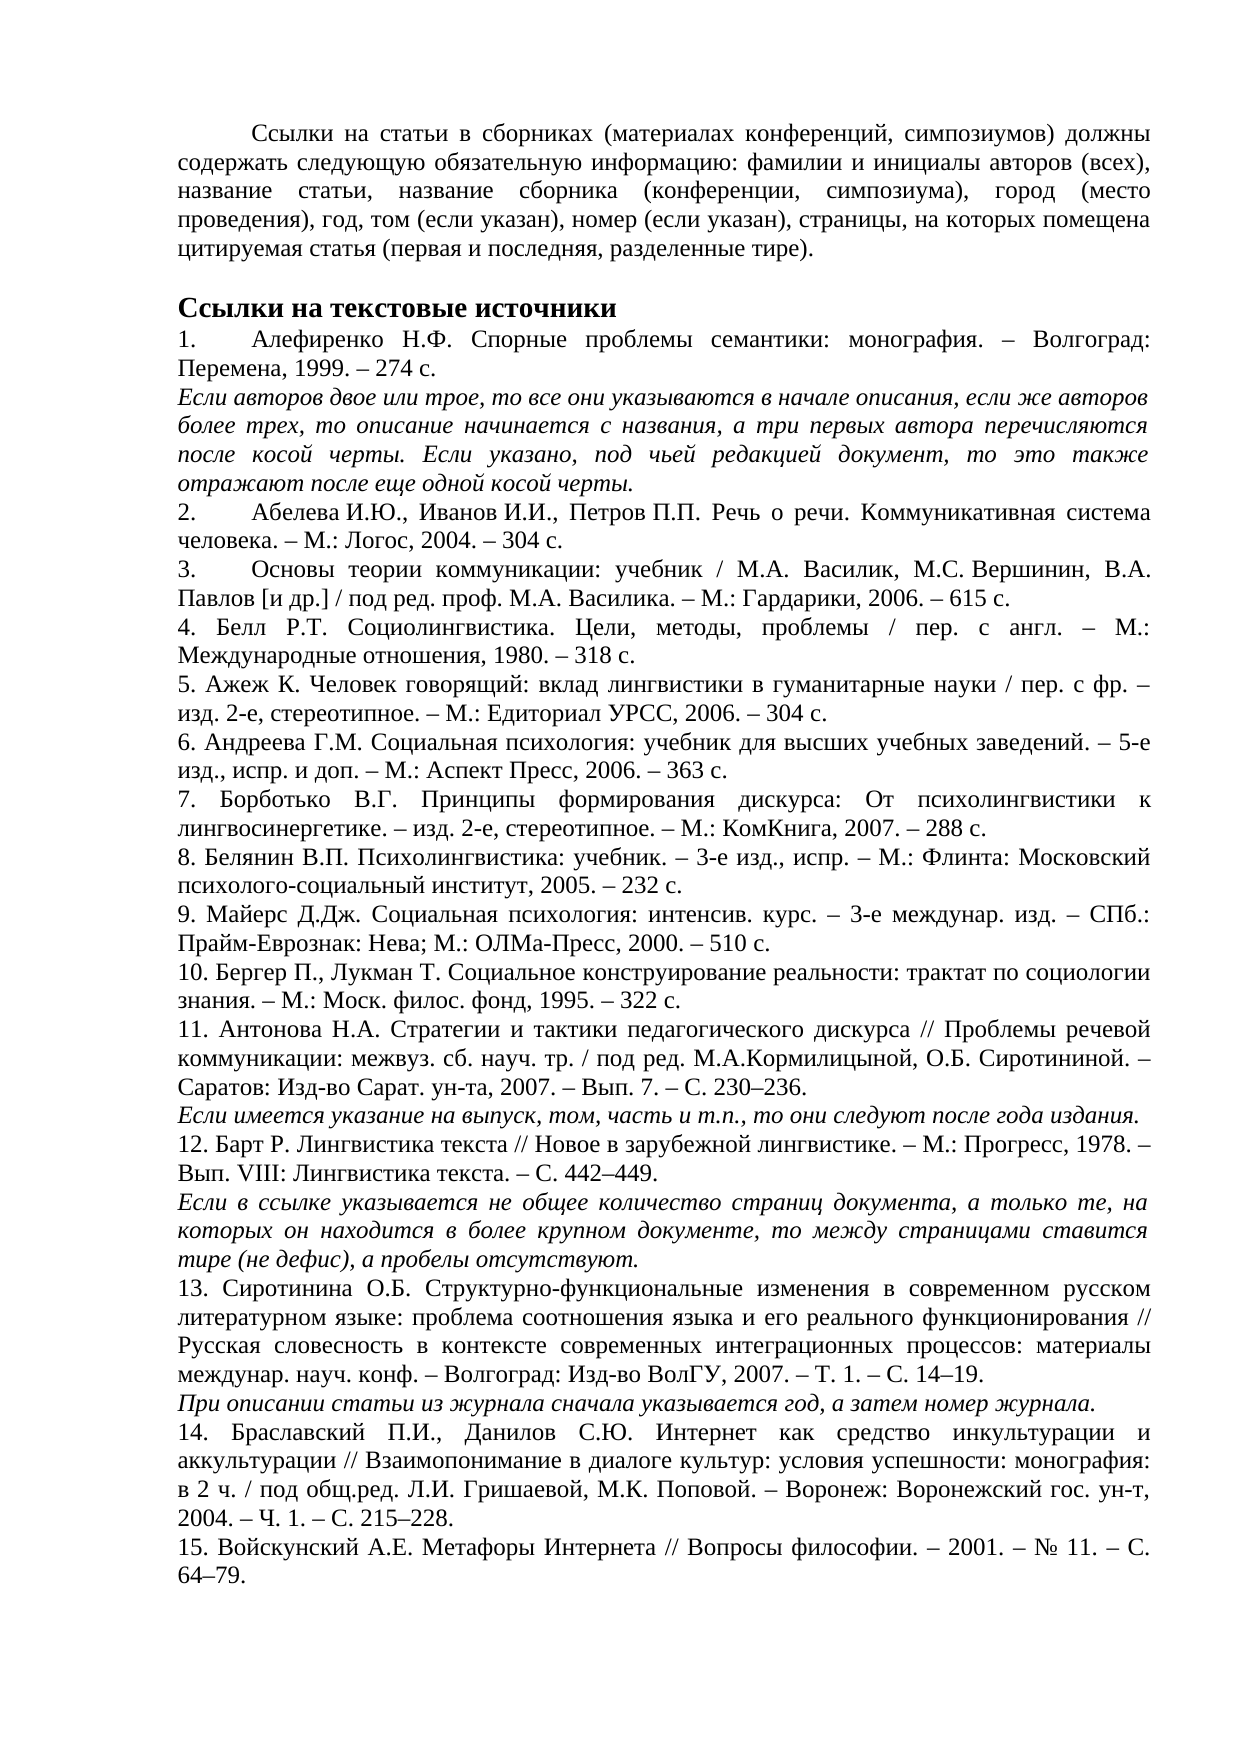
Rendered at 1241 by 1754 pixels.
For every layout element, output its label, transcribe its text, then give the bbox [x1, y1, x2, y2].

text Если имеется указание на выпуск, том, часть и т.п., то они следуют после года издания. [177, 1100, 1152, 1129]
list Алефиренко Н.Ф. Спорные проблемы семантики: монография. – Волгоград: Перемена, 1999. – 274 с. [177, 324, 1152, 382]
text 14. Браславский П.И., Данилов С.Ю. Интернет как средство инкультурации и аккультурации // Взаимопонимание в диалоге культур: условия успешности: монография: в 2 ч. / под общ.ред. Л.И. Гришаевой, М.К. Поповой. – Воронеж: Воронежский гос. ун-т, 2004. – Ч. 1. – С. 215–228. [177, 1417, 1152, 1532]
list Основы теории коммуникации: учебник / М.А. Василик, М.С. Вершинин, В.А. Павлов [и др.] / под ред. проф. М.А. Василика. – М.: Гардарики, 2006. – 615 с. [177, 554, 1152, 612]
text 12. Барт Р. Лингвистика текста // Новое в зарубежной лингвистике. – М.: Прогресс, 1978. – Вып. VIII: Лингвистика текста. – С. 442–449. [177, 1129, 1152, 1187]
text Ссылки на текстовые источники [177, 291, 1152, 324]
text 10. Бергер П., Лукман Т. Социальное конструирование реальности: трактат по социологии знания. – М.: Моск. филос. фонд, 1995. – 322 с. [177, 957, 1152, 1014]
text 4. Белл Р.Т. Социолингвистика. Цели, методы, проблемы / пер. с англ. – М.: Международные отношения, 1980. – 318 с. [177, 612, 1152, 669]
text 15. Войскунский А.Е. Метафоры Интернета // Вопросы философии. – 2001. – № 11. – С. 64–79. [177, 1532, 1152, 1589]
text 8. Белянин В.П. Психолингвистика: учебник. – 3-е изд., испр. – М.: Флинта: Московский психолого-социальный институт, 2005. – 232 с. [177, 842, 1152, 899]
text 9. Майерс Д.Дж. Социальная психология: интенсив. курс. – 3-е междунар. изд. – СПб.: Прайм-Еврознак: Нева; М.: ОЛМа-Пресс, 2000. – 510 с. [177, 899, 1152, 957]
text 11. Антонова Н.А. Стратегии и тактики педагогического дискурса // Проблемы речевой коммуникации: межвуз. сб. науч. тр. / под ред. М.А.Кормилицыной, О.Б. Сиротининой. – Саратов: Изд-во Сарат. ун-та, 2007. – Вып. 7. – С. 230–236. [177, 1014, 1152, 1100]
text Ссылки на статьи в сборниках (материалах конференций, симпозиумов) должны содержать следующую обязательную информацию: фамилии и инициалы авторов (всех), название статьи, название сборника (конференции, симпозиума), город (место проведения), год, том (если указан), номер (если указан), страницы, на которых помещена цитируемая статья (первая и последняя, разделенные тире). [177, 118, 1152, 262]
list Абелева И.Ю., Иванов И.И., Петров П.П. Речь о речи. Коммуникативная система человека. – М.: Логос, 2004. – 304 с. [177, 497, 1152, 554]
text 7. Борботько В.Г. Принципы формирования дискурса: От психолингвистики к лингвосинергетике. – изд. 2-е, стереотипное. – М.: КомКнига, 2007. – 288 с. [177, 784, 1152, 842]
text При описании статьи из журнала сначала указывается год, а затем номер журнала. [177, 1388, 1152, 1417]
text 6. Андреева Г.М. Социальная психология: учебник для высших учебных заведений. – 5-е изд., испр. и доп. – М.: Аспект Пресс, 2006. – 363 с. [177, 727, 1152, 784]
text 13. Сиротинина О.Б. Структурно-функциональные изменения в современном русском литературном языке: проблема соотношения языка и его реального функционирования // Русская словесность в контексте современных интеграционных процессов: материалы междунар. науч. конф. – Волгоград: Изд-во ВолГУ, 2007. – Т. 1. – С. 14–19. [177, 1273, 1152, 1388]
text Если авторов двое или трое, то все они указываются в начале описания, если же авторов более трех, то описание начинается с названия, а три первых автора перечисляются после косой черты. Если указано, под чьей редакцией документ, то это также отражают после еще одной косой черты. [177, 382, 1152, 497]
text 5. Ажеж К. Человек говорящий: вклад лингвистики в гуманитарные науки / пер. с фр. – изд. 2-е, стереотипное. – М.: Едиториал УРСС, 2006. – 304 с. [177, 669, 1152, 727]
text Если в ссылке указывается не общее количество страниц документа, а только те, на которых он находится в более крупном документе, то между страницами ставится тире (не дефис), а пробелы отсутствуют. [177, 1187, 1152, 1273]
